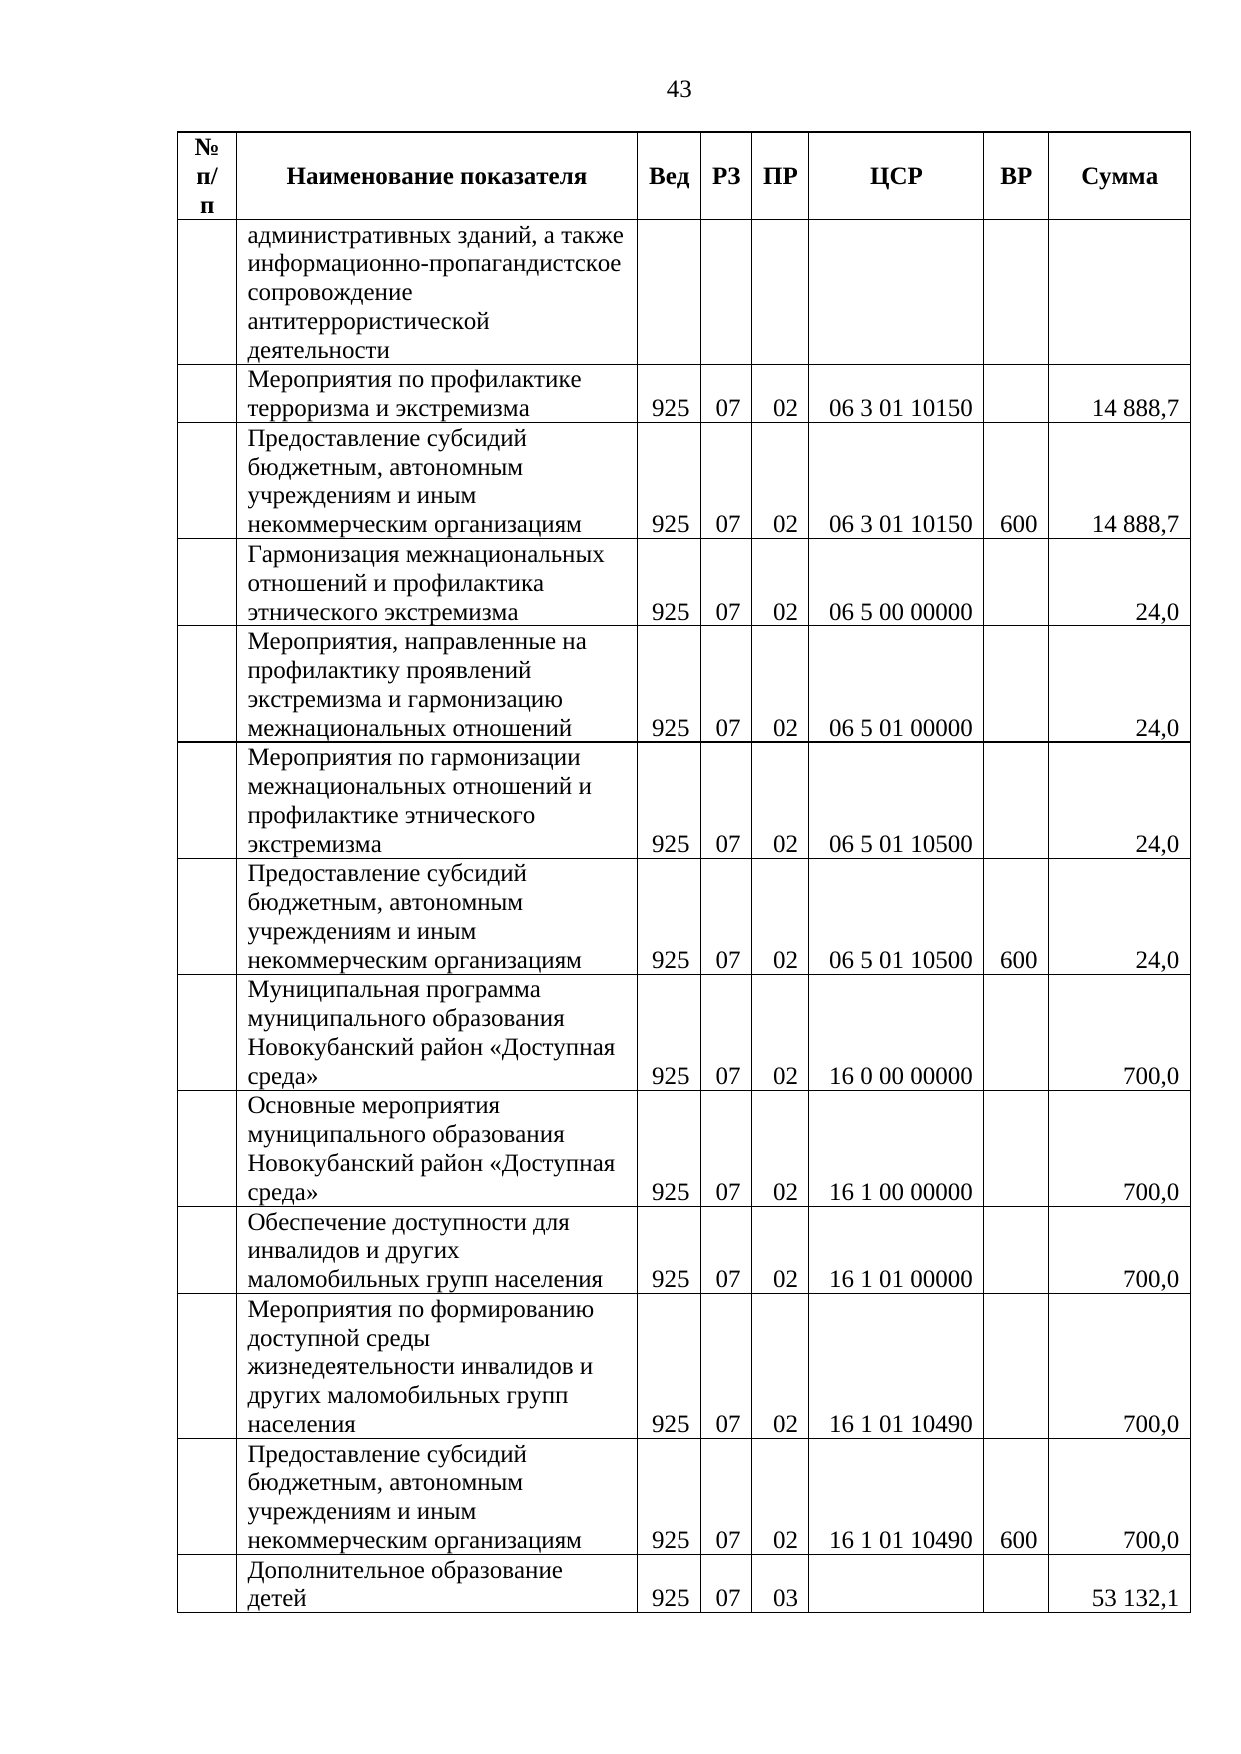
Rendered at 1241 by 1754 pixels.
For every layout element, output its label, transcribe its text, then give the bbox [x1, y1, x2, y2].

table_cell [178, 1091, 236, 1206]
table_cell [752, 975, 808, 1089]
table_header Наименование показателя [237, 133, 637, 219]
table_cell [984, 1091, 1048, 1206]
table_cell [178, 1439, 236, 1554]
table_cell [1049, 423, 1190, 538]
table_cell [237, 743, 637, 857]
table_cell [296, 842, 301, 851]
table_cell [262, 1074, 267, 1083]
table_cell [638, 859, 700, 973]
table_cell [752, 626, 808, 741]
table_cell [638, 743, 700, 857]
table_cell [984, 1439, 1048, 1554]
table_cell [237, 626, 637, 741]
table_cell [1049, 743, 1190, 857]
table_header РЗ [701, 133, 751, 219]
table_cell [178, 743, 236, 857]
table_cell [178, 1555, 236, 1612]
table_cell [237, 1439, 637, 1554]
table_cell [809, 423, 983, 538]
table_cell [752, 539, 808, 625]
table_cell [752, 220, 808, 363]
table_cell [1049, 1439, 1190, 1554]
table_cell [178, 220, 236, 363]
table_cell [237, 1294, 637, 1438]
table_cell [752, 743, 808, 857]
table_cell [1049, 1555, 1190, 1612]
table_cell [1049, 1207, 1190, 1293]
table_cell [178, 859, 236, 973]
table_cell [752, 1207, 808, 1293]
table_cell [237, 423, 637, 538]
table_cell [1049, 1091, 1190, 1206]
table_header ВР [984, 133, 1048, 219]
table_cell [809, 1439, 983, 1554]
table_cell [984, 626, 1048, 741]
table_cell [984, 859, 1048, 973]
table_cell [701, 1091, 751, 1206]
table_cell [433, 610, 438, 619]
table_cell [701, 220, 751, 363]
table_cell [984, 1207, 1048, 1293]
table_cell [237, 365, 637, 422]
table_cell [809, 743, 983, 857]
table_header ЦСР [809, 133, 983, 219]
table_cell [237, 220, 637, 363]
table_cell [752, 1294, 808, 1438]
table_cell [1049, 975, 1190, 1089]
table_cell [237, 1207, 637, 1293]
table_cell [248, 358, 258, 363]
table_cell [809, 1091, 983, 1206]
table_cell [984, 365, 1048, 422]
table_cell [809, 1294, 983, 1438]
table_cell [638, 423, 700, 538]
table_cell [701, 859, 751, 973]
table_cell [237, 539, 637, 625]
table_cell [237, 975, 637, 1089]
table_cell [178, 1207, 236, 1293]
table_header ПР [752, 133, 808, 219]
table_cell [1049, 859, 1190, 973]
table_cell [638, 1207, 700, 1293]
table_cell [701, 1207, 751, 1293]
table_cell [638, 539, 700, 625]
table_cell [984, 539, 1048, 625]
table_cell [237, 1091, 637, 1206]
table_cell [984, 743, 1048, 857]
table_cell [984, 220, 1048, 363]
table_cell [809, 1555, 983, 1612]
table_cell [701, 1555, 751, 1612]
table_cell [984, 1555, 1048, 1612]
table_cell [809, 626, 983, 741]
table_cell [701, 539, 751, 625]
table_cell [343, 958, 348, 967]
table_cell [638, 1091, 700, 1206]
table_header № п/п [178, 133, 236, 219]
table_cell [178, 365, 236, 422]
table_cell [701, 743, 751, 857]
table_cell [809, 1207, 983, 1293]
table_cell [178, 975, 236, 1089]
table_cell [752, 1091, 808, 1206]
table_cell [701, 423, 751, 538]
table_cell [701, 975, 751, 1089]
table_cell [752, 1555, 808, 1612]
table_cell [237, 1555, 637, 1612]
table_header Сумма [1049, 133, 1190, 219]
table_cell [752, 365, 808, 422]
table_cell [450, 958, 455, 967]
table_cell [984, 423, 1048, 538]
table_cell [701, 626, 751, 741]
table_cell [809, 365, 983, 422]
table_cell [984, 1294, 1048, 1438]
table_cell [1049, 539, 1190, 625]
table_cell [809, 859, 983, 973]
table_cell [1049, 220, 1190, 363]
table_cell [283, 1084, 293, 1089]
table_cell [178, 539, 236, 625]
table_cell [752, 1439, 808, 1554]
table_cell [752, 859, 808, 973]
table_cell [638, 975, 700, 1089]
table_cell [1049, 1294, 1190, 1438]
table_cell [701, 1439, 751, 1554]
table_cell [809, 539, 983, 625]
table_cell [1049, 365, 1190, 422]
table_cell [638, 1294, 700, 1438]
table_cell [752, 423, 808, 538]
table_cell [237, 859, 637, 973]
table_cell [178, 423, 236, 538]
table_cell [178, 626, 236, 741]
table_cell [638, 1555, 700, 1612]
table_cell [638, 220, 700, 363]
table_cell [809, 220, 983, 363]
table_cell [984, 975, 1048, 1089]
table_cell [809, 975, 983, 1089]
table_header Вед [638, 133, 700, 219]
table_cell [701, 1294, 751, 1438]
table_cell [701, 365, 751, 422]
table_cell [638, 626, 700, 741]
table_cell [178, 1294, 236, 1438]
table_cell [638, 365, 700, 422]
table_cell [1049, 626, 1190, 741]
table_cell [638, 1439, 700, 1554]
